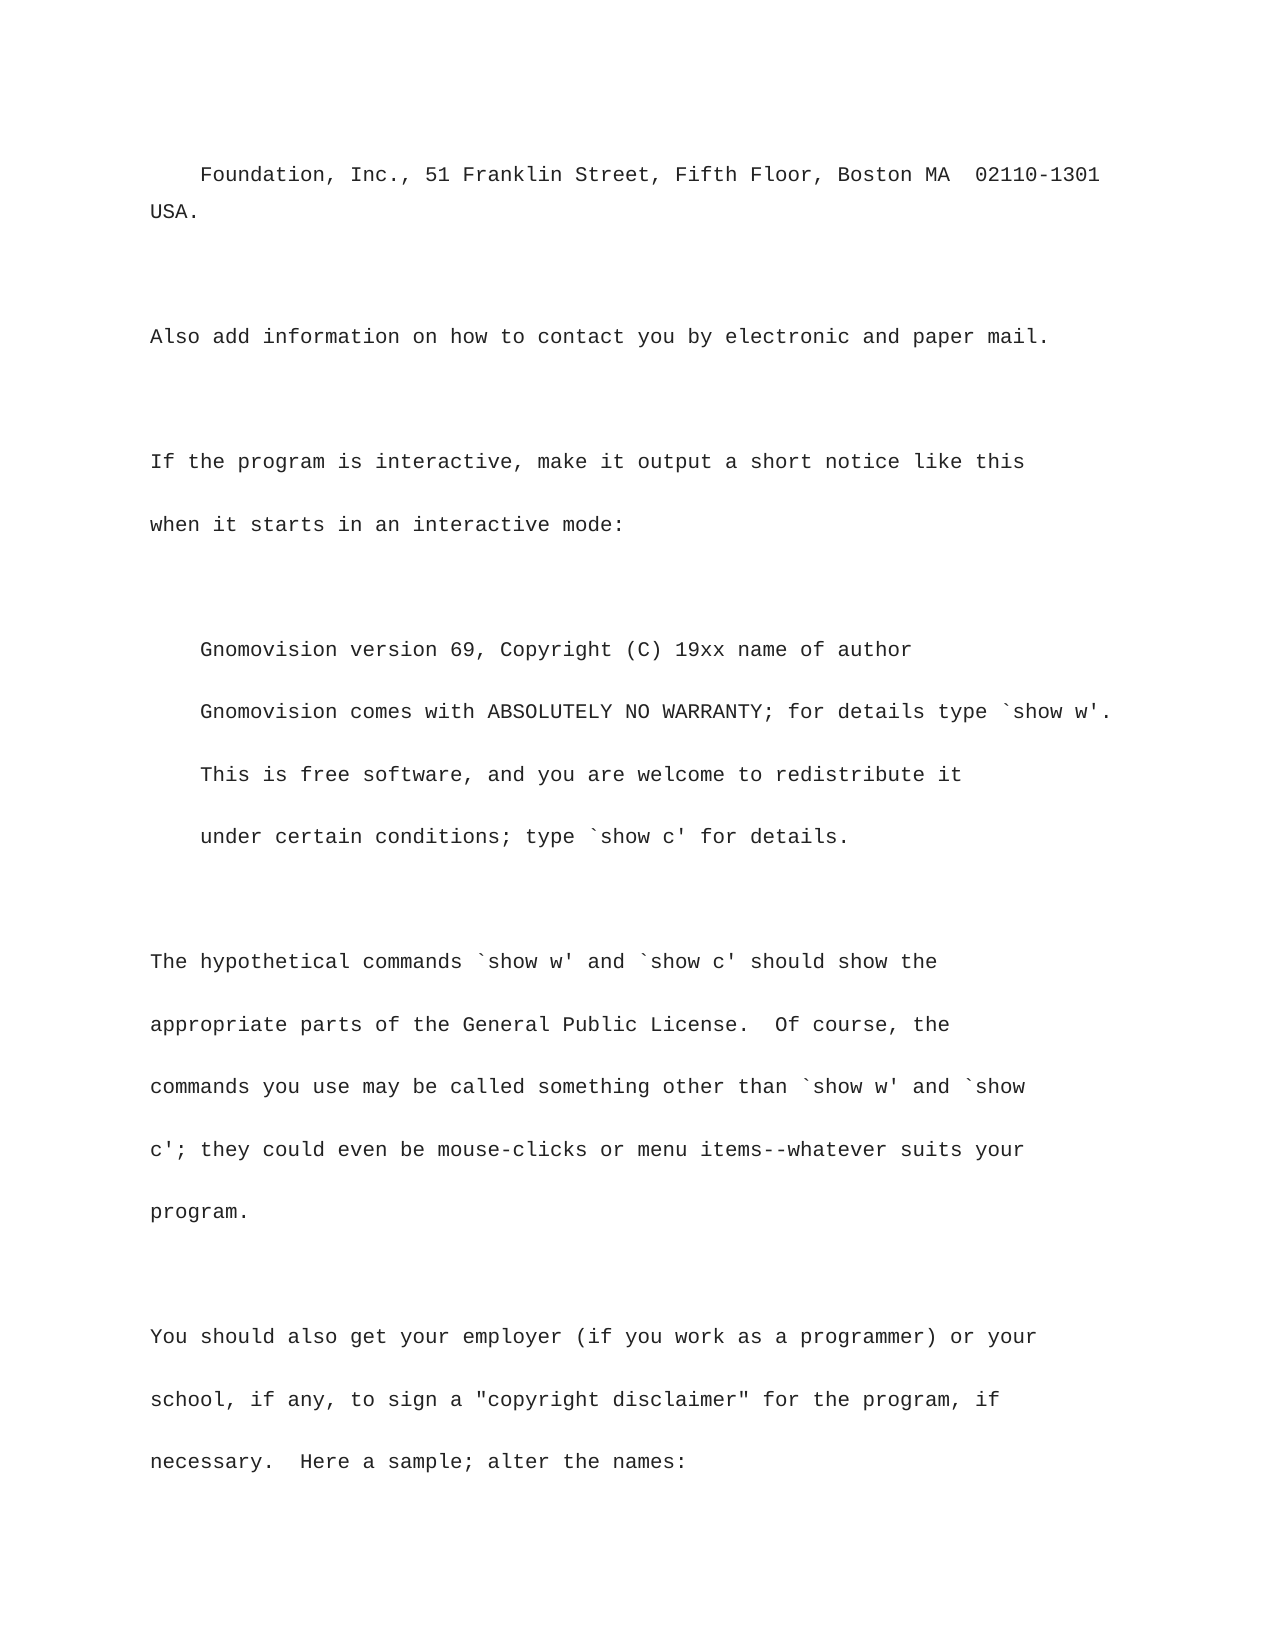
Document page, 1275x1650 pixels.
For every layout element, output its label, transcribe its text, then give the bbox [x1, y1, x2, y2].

text Gnomovision version 69, Copyright (C) 19xx name of author [150, 625, 1125, 662]
text under certain conditions; type `show c' for details. [150, 812, 1125, 850]
text You should also get your employer (if you work as a programmer) or your [150, 1312, 1125, 1350]
text Foundation, Inc., 51 Franklin Street, Fifth Floor, Boston MA 02110-1301 USA. [150, 150, 1125, 225]
text Also add information on how to contact you by electronic and paper mail. [150, 312, 1125, 350]
text c'; they could even be mouse-clicks or menu items--whatever suits your [150, 1125, 1125, 1162]
text school, if any, to sign a "copyright disclaimer" for the program, if [150, 1375, 1125, 1412]
text when it starts in an interactive mode: [150, 500, 1125, 537]
text If the program is interactive, make it output a short notice like this [150, 437, 1125, 475]
text necessary. Here a sample; alter the names: [150, 1437, 1125, 1475]
text The hypothetical commands `show w' and `show c' should show the [150, 937, 1125, 975]
text program. [150, 1187, 1125, 1225]
text appropriate parts of the General Public License. Of course, the [150, 1000, 1125, 1037]
text This is free software, and you are welcome to redistribute it [150, 750, 1125, 787]
text Gnomovision comes with ABSOLUTELY NO WARRANTY; for details type `show w'. [150, 687, 1125, 725]
text commands you use may be called something other than `show w' and `show [150, 1062, 1125, 1100]
